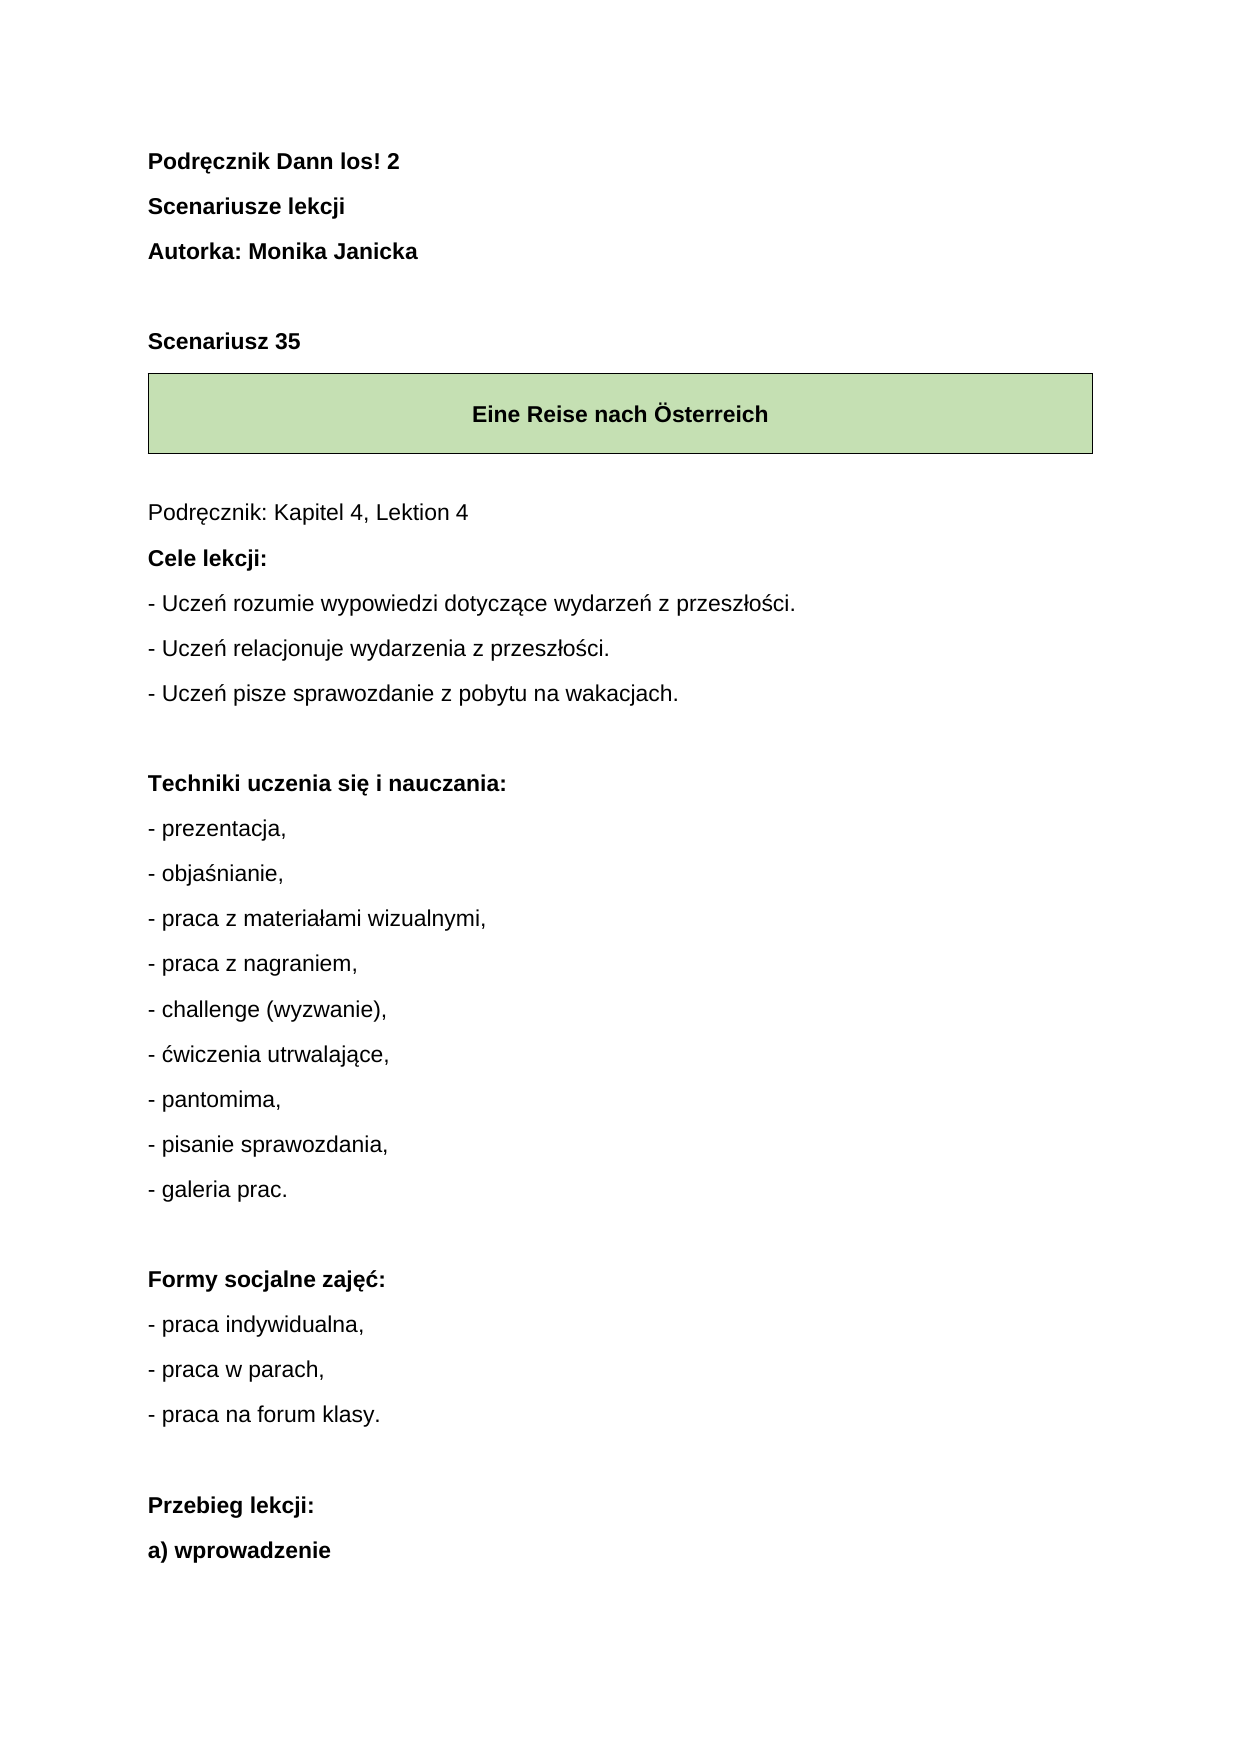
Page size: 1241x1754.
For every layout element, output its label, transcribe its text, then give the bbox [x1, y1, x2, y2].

text - praca na forum klasy. [148, 1401, 1093, 1428]
text - galeria prac. [148, 1176, 1093, 1202]
table_header Eine Reise nach Österreich [149, 374, 1092, 453]
text Podręcznik: Kapitel 4, Lektion 4 [148, 499, 1093, 526]
text - praca w parach, [148, 1356, 1093, 1383]
text Przebieg lekcji: [148, 1492, 1093, 1518]
text Techniki uczenia się i nauczania: [148, 770, 1093, 796]
text Autorka: Monika Janicka [148, 238, 1093, 264]
text a) wprowadzenie [148, 1537, 1093, 1563]
text Formy socjalne zajęć: [148, 1266, 1093, 1292]
text - praca indywidualna, [148, 1311, 1093, 1338]
text - prezentacja, [148, 815, 1093, 841]
text - praca z nagraniem, [148, 950, 1093, 977]
text - challenge (wyzwanie), [148, 996, 1093, 1022]
text - ćwiczenia utrwalające, [148, 1041, 1093, 1067]
text - Uczeń pisze sprawozdanie z pobytu na wakacjach. [148, 680, 1093, 706]
text Scenariusz 35 [148, 328, 1093, 354]
text - Uczeń rozumie wypowiedzi dotyczące wydarzeń z przeszłości. [148, 589, 1093, 616]
text - pisanie sprawozdania, [148, 1131, 1093, 1157]
text - praca z materiałami wizualnymi, [148, 905, 1093, 932]
text Cele lekcji: [148, 544, 1093, 571]
text Podręcznik Dann los! 2 [148, 148, 1093, 174]
text - Uczeń relacjonuje wydarzenia z przeszłości. [148, 635, 1093, 661]
text - objaśnianie, [148, 860, 1093, 887]
text - pantomima, [148, 1086, 1093, 1112]
text Scenariusze lekcji [148, 193, 1093, 219]
